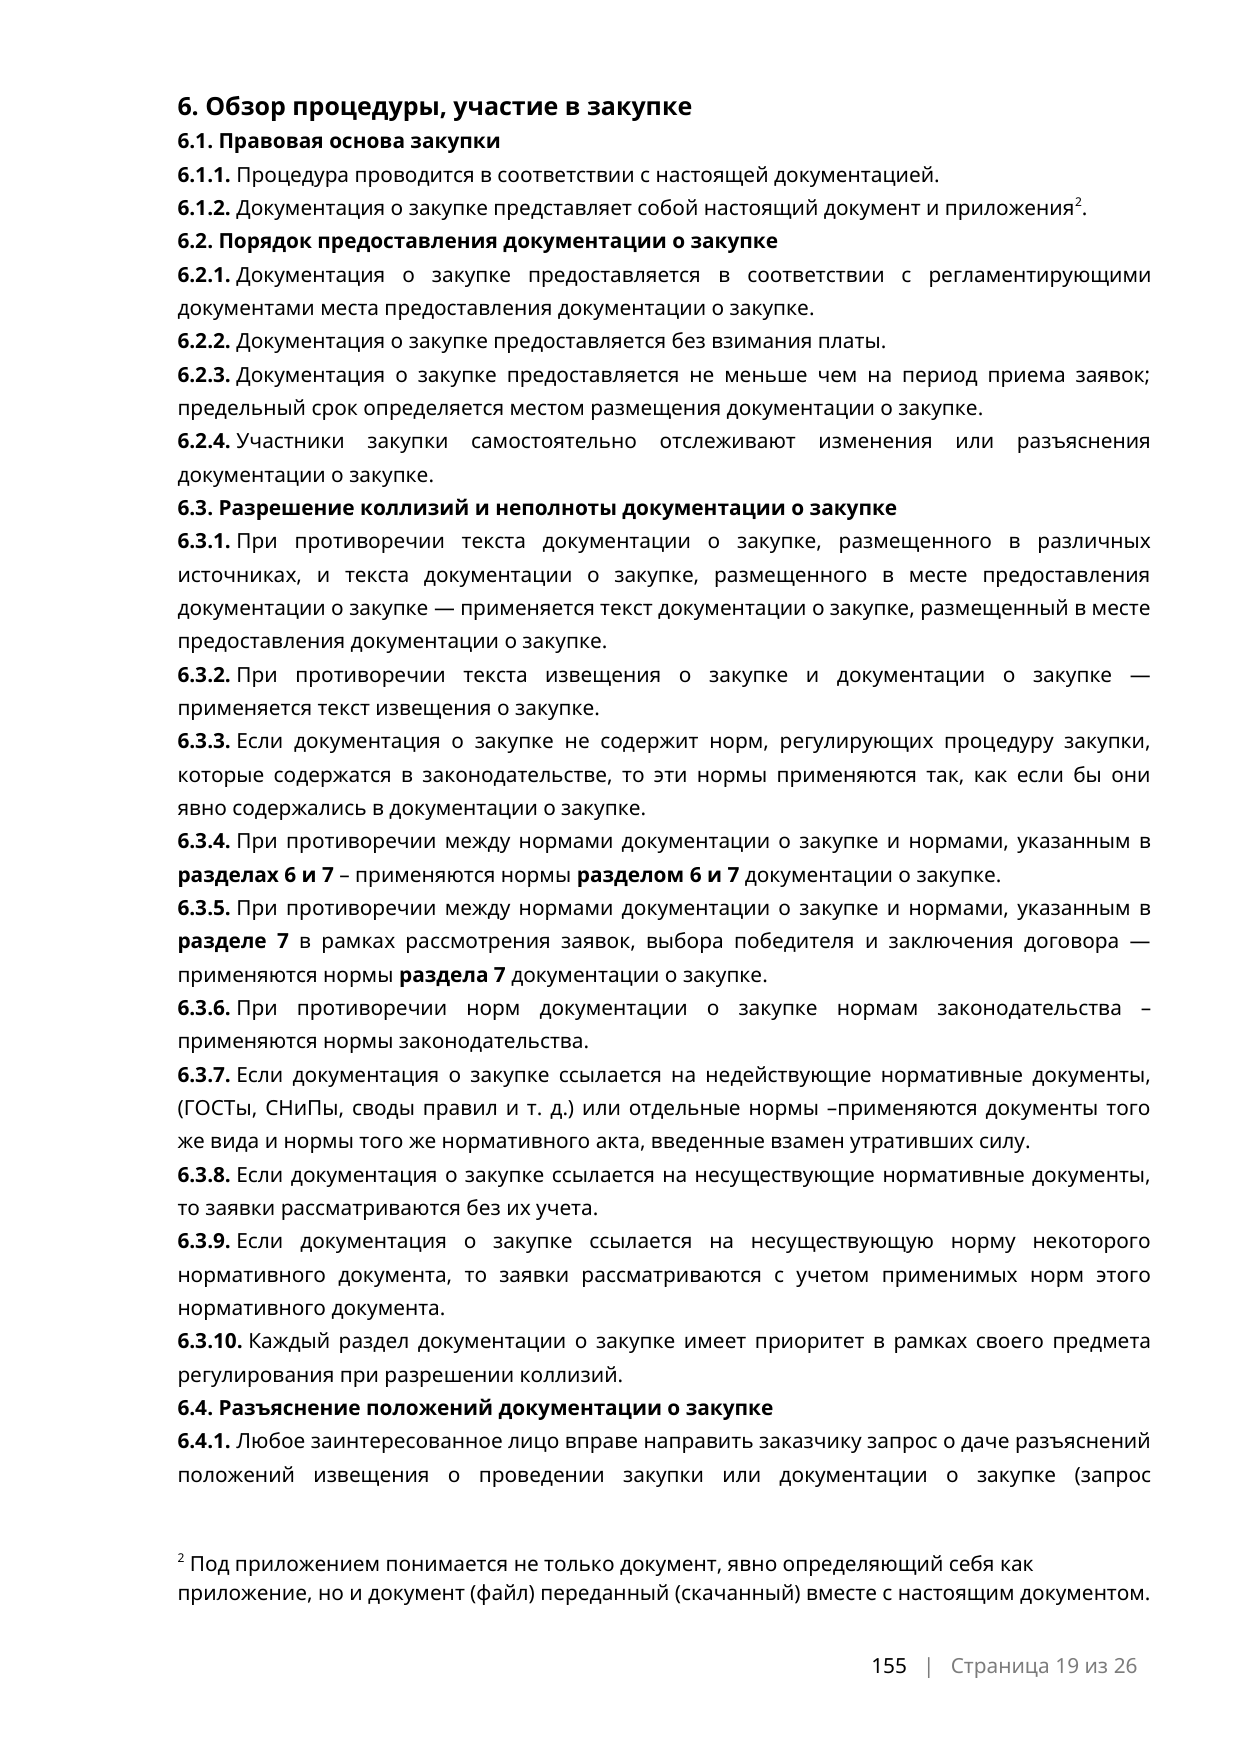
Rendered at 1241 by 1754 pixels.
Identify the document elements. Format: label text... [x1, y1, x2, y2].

text При противоречии текста извещения о закупке и документации о закупке — применяется текст извещения о закупке. [177, 655, 1152, 722]
text Правовая основа закупки [177, 122, 1152, 155]
text Разрешение коллизий и неполноты документации о закупке [177, 489, 1152, 522]
text Если документация о закупке ссылается на несуществующие нормативные документы, то заявки рассматриваются без их учета. [177, 1155, 1152, 1222]
text Если документация о закупке ссылается на недействующие нормативные документы, (ГОСТы, СНиПы, своды правил и т. д.) или отдельные нормы –применяются документы того же вида и нормы того же нормативного акта, введенные взамен утративших силу. [177, 1055, 1152, 1155]
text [177, 1422, 1152, 1489]
text При противоречии между нормами документации о закупке и нормами, указанным в разделах 6 и 7 – применяются нормы разделом 6 и 7 документации о закупке. [177, 822, 1152, 889]
text Если документация о закупке не содержит норм, регулирующих процедуру закупки, которые содержатся в законодательстве, то эти нормы применяются так, как если бы они явно содержались в документации о закупке. [177, 722, 1152, 822]
text Если документация о закупке ссылается на несуществующую норму некоторого нормативного документа, то заявки рассматриваются с учетом применимых норм этого нормативного документа. [177, 1222, 1152, 1322]
text Каждый раздел документации о закупке имеет приоритет в рамках своего предмета регулирования при разрешении коллизий. [177, 1322, 1152, 1389]
text При противоречии норм документации о закупке нормам законодательства – применяются нормы законодательства. [177, 989, 1152, 1055]
text Обзор процедуры, участие в закупке [177, 89, 1152, 122]
text Документация о закупке предоставляется . [177, 255, 1152, 322]
text Документация о закупке предоставляется не меньше чем на период приема заявок; предельный срок определяется местом размещения документации о закупке. [177, 355, 1152, 422]
text При противоречии между нормами документации о закупке и нормами, указанным в разделе 7 в рамках рассмотрения заявок, выбора победителя и заключения договора — применяются нормы раздела 7 документации о закупке. [177, 889, 1152, 989]
text Разъяснение положений документации о закупке [177, 1389, 1152, 1422]
text Документация о закупке представляет собой настоящий документ и приложения. [177, 189, 1152, 222]
text Участники закупки самостоятельно отслеживают изменения или разъяснения документации о закупке. [177, 422, 1152, 489]
text Порядок предоставления документации о закупке [177, 222, 1152, 255]
text Документация о закупке предоставляется без взимания платы. [177, 322, 1152, 355]
text При противоречии текста документации о закупке, размещенного в различных источниках, и текста документации о закупке, размещенного в месте предоставления документации о закупке — применяется текст документации о закупке, размещенный в месте предоставления документации о закупке. [177, 522, 1152, 655]
